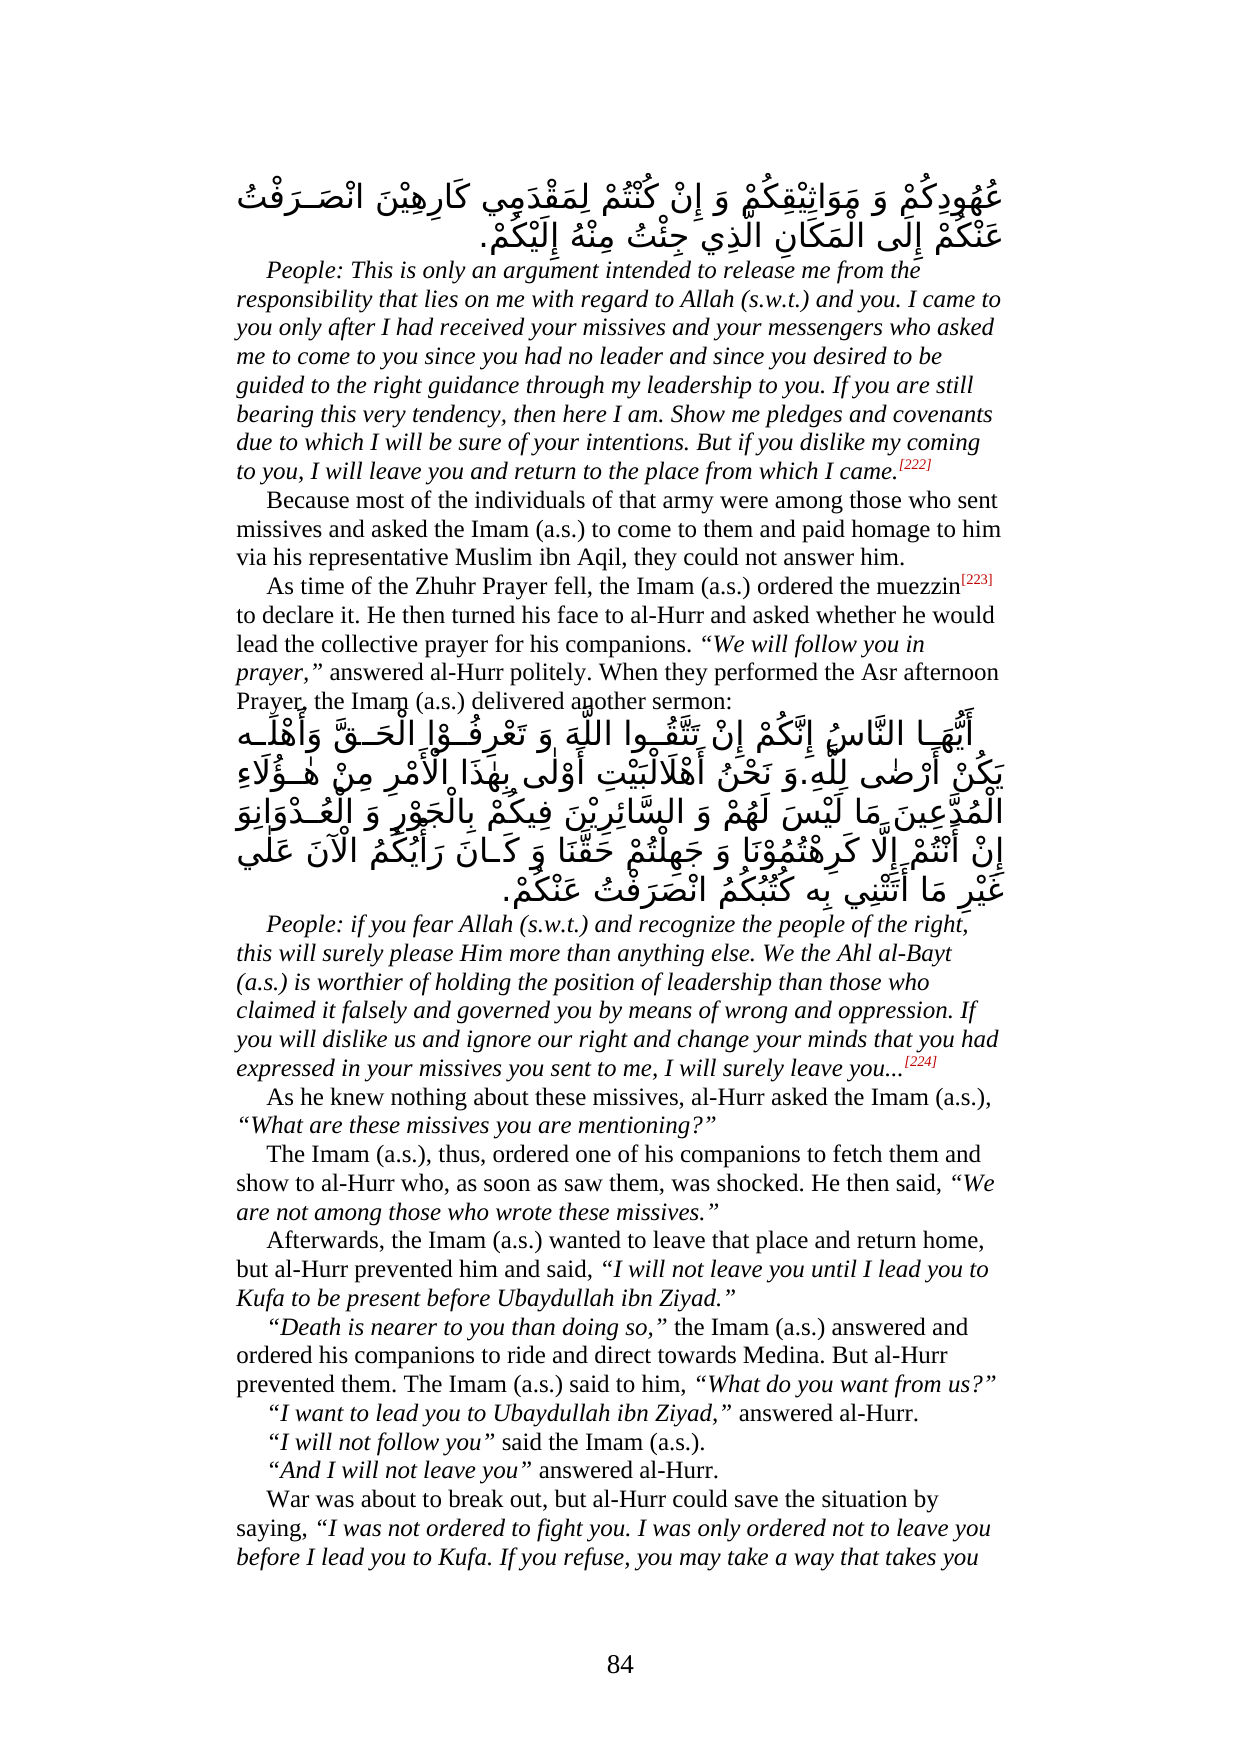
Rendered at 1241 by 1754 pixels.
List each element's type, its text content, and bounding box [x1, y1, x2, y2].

text As time of the Zhuhr Prayer fell, the Imam (a.s.) ordered the muezzin[223] to declare it. He then turned his face to al-Hurr and asked whether he would lead the collective prayer for his companions. “We will follow you in prayer,” answered al-Hurr politely. When they performed the Asr afternoon Prayer, the Imam (a.s.) delivered another sermon: [236, 571, 1004, 715]
text أَيُّهَا النَّاسُ إِنَّكُمْ إِنْ تَتَّقُوا اللَّهَ وَ تَعْرِفُوْا الْحَقَّ وَأَهْلَه يَكُنْ أَرْضٰى لِلَّهِ.وَ نَحْنُ أَهْلَالْبَيْتِ أَوْلٰى بِهٰذَا الْأَمْرِ مِنْ هٰؤُلَاءِ الْمُدَّعِينَ مَا لَيْسَ لَهُمْ وَ السَّائِرِيْنَ فِيكُمْ بِالْجَوْرِ وَ الْعُدْوَانِ‏وَ إِنْ أَنْتُمْ إِلَّا كَرِهْتُمُوْنَا وَ جَهِلْتُمْ حَقَّنَا وَ كَانَ رَأْيُكُمُ الْآنَ عَلٰي غَيْرِ مَا أَتَتْنِي بِه كُتُبُكُمُ انْصَرَفْتُ عَنْكُمْ. [236, 715, 1004, 909]
text The Imam (a.s.), thus, ordered one of his companions to fetch them and show to al-Hurr who, as soon as saw them, was shocked. He then said, “We are not among those who wrote these missives.” [236, 1139, 1004, 1225]
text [236, 1484, 1004, 1570]
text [236, 177, 1004, 255]
text “I will not follow you” said the Imam (a.s.). [236, 1427, 1004, 1455]
text “Death is nearer to you than doing so,” the Imam (a.s.) answered and ordered his companions to ride and direct towards Medina. But al-Hurr prevented them. The Imam (a.s.) said to him, “What do you want from us?” [236, 1312, 1004, 1398]
text “And I will not leave you” answered al-Hurr. [236, 1455, 1004, 1484]
text People: if you fear Allah (s.w.t.) and recognize the people of the right, this will surely please Him more than anything else. We the Ahl al-Bayt (a.s.) is worthier of holding the position of leadership than those who claimed it falsely and governed you by means of wrong and oppression. If you will dislike us and ignore our right and change your minds that you had expressed in your missives you sent to me, I will surely leave you...[224] [236, 909, 1004, 1082]
text “I want to lead you to Ubaydullah ibn Ziyad,” answered al-Hurr. [236, 1398, 1004, 1427]
text People: This is only an argument intended to release me from the responsibility that lies on me with regard to Allah (s.w.t.) and you. I came to you only after I had received your missives and your messengers who asked me to come to you since you had no leader and since you desired to be guided to the right guidance through my leadership to you. If you are still bearing this very tendency, then here I am. Show me pledges and covenants due to which I will be sure of your intentions. But if you dislike my coming to you, I will leave you and return to the place from which I came.[222] [236, 255, 1004, 485]
text Afterwards, the Imam (a.s.) wanted to leave that place and return home, but al-Hurr prevented him and said, “I will not leave you until I lead you to Kufa to be present before Ubaydullah ibn Ziyad.” [236, 1225, 1004, 1312]
text As he knew nothing about these missives, al-Hurr asked the Imam (a.s.), “What are these missives you are mentioning?” [236, 1082, 1004, 1139]
text Because most of the individuals of that army were among those who sent missives and asked the Imam (a.s.) to come to them and paid homage to him via his representative Muslim ibn Aqil, they could not answer him. [236, 485, 1004, 571]
